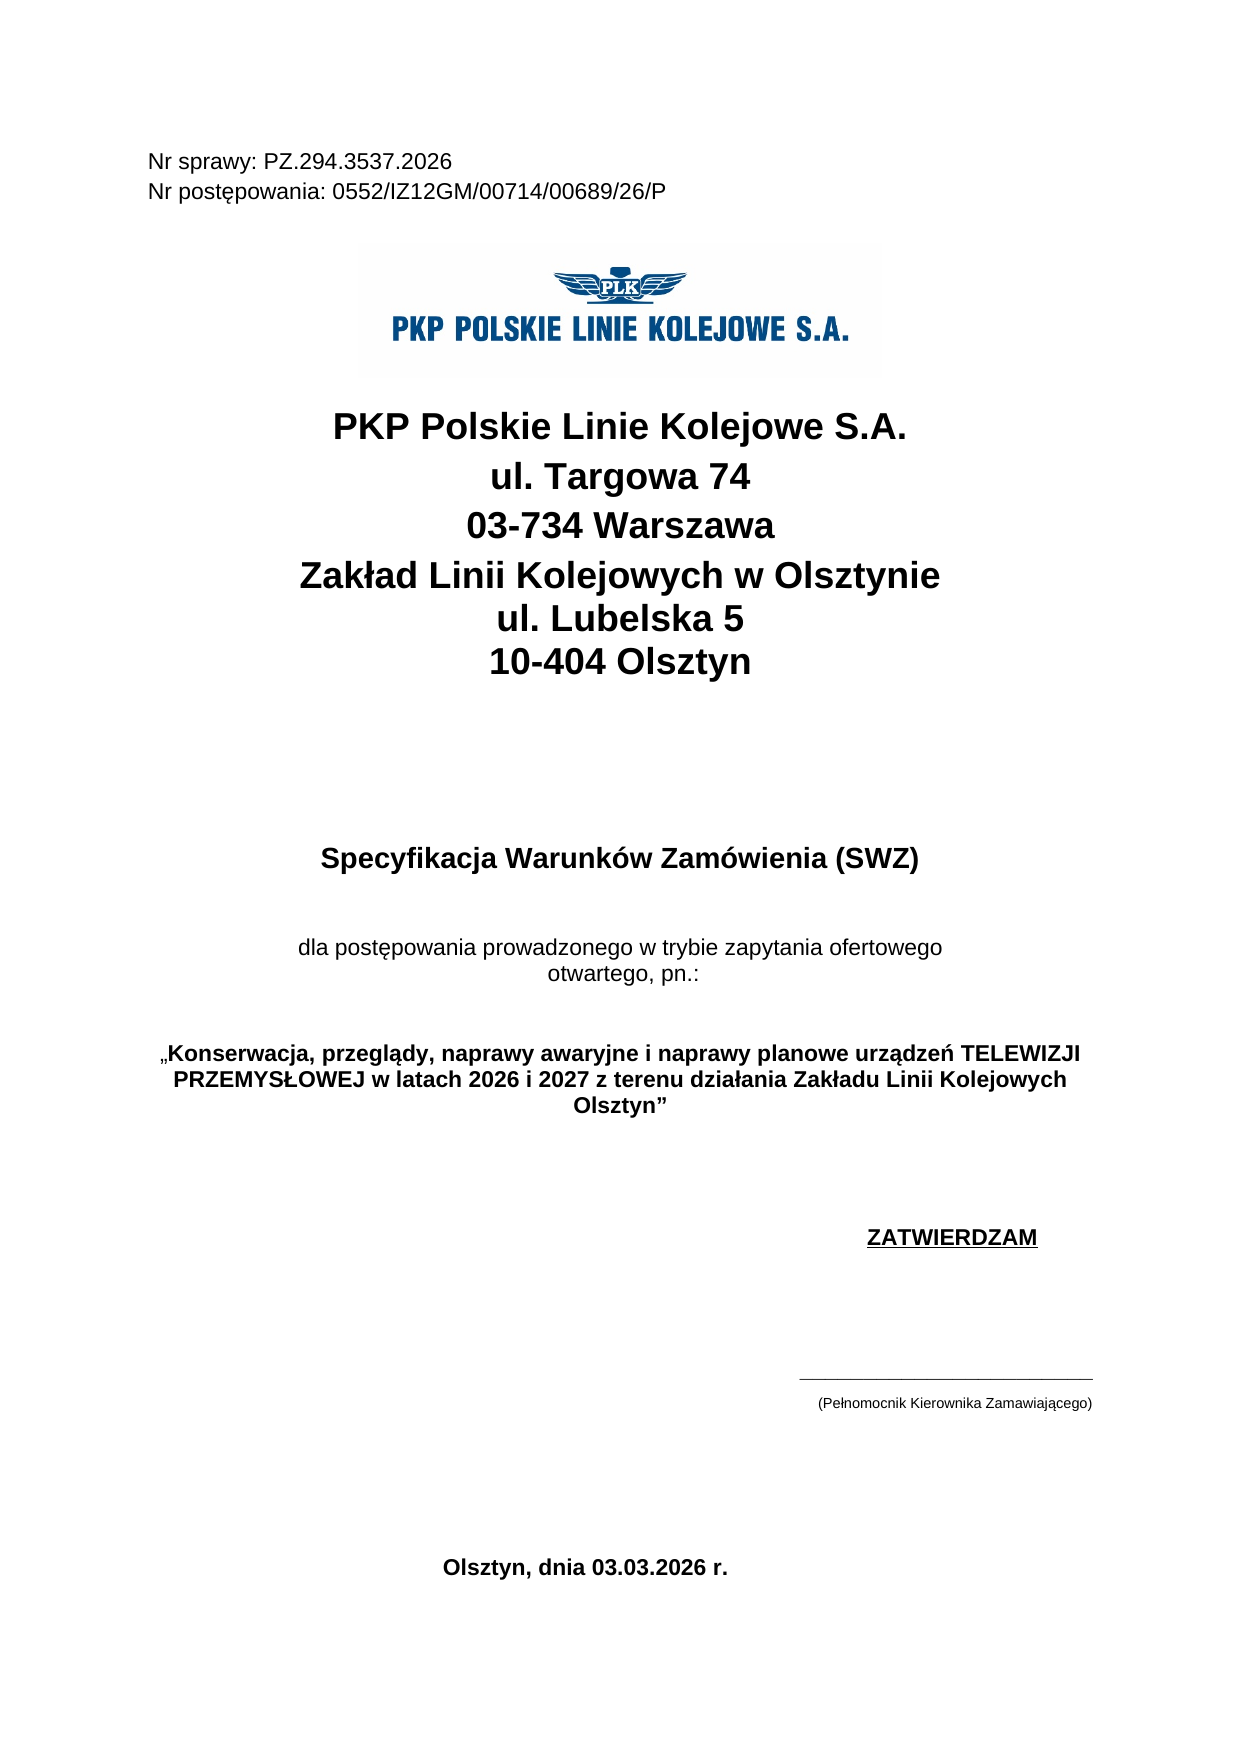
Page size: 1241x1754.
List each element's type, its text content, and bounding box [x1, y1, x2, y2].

text Olsztyn, dnia 03.03.2026 r. [369, 1554, 1093, 1580]
text otwartego, pn.: [148, 960, 1093, 987]
text 03-734 Warszawa [148, 503, 1093, 547]
text ZATWIERDZAM [738, 1224, 1093, 1250]
text Zakład Linii Kolejowych w Olsztynie [148, 553, 1093, 596]
text Nr sprawy: PZ.294.3537.2026 [148, 148, 1093, 174]
text ul. Targowa 74 [148, 454, 1093, 497]
picture [357, 243, 883, 378]
text ul. Lubelska 5 [148, 596, 1093, 639]
text Specyfikacja Warunków Zamówienia (SWZ) [148, 841, 1093, 874]
text PKP Polskie Linie Kolejowe S.A. [148, 404, 1093, 447]
text (Pełnomocnik Kierownika Zamawiającego) [148, 1394, 1093, 1411]
text dla postępowania prowadzonego w trybie zapytania ofertowego [148, 934, 1093, 960]
text _______________________ [148, 1356, 1093, 1382]
text 10-404 Olsztyn [148, 639, 1093, 682]
text „Konserwacja, przeglądy, naprawy awaryjne i naprawy planowe urządzeń TELEWIZJI PRZEMYSŁOWEJ w latach 2026 i 2027 z terenu działania Zakładu Linii Kolejowych Olsztyn” [148, 1039, 1093, 1118]
text Nr postępowania: 0552/IZ12GM/00714/00689/26/P [148, 178, 1093, 204]
